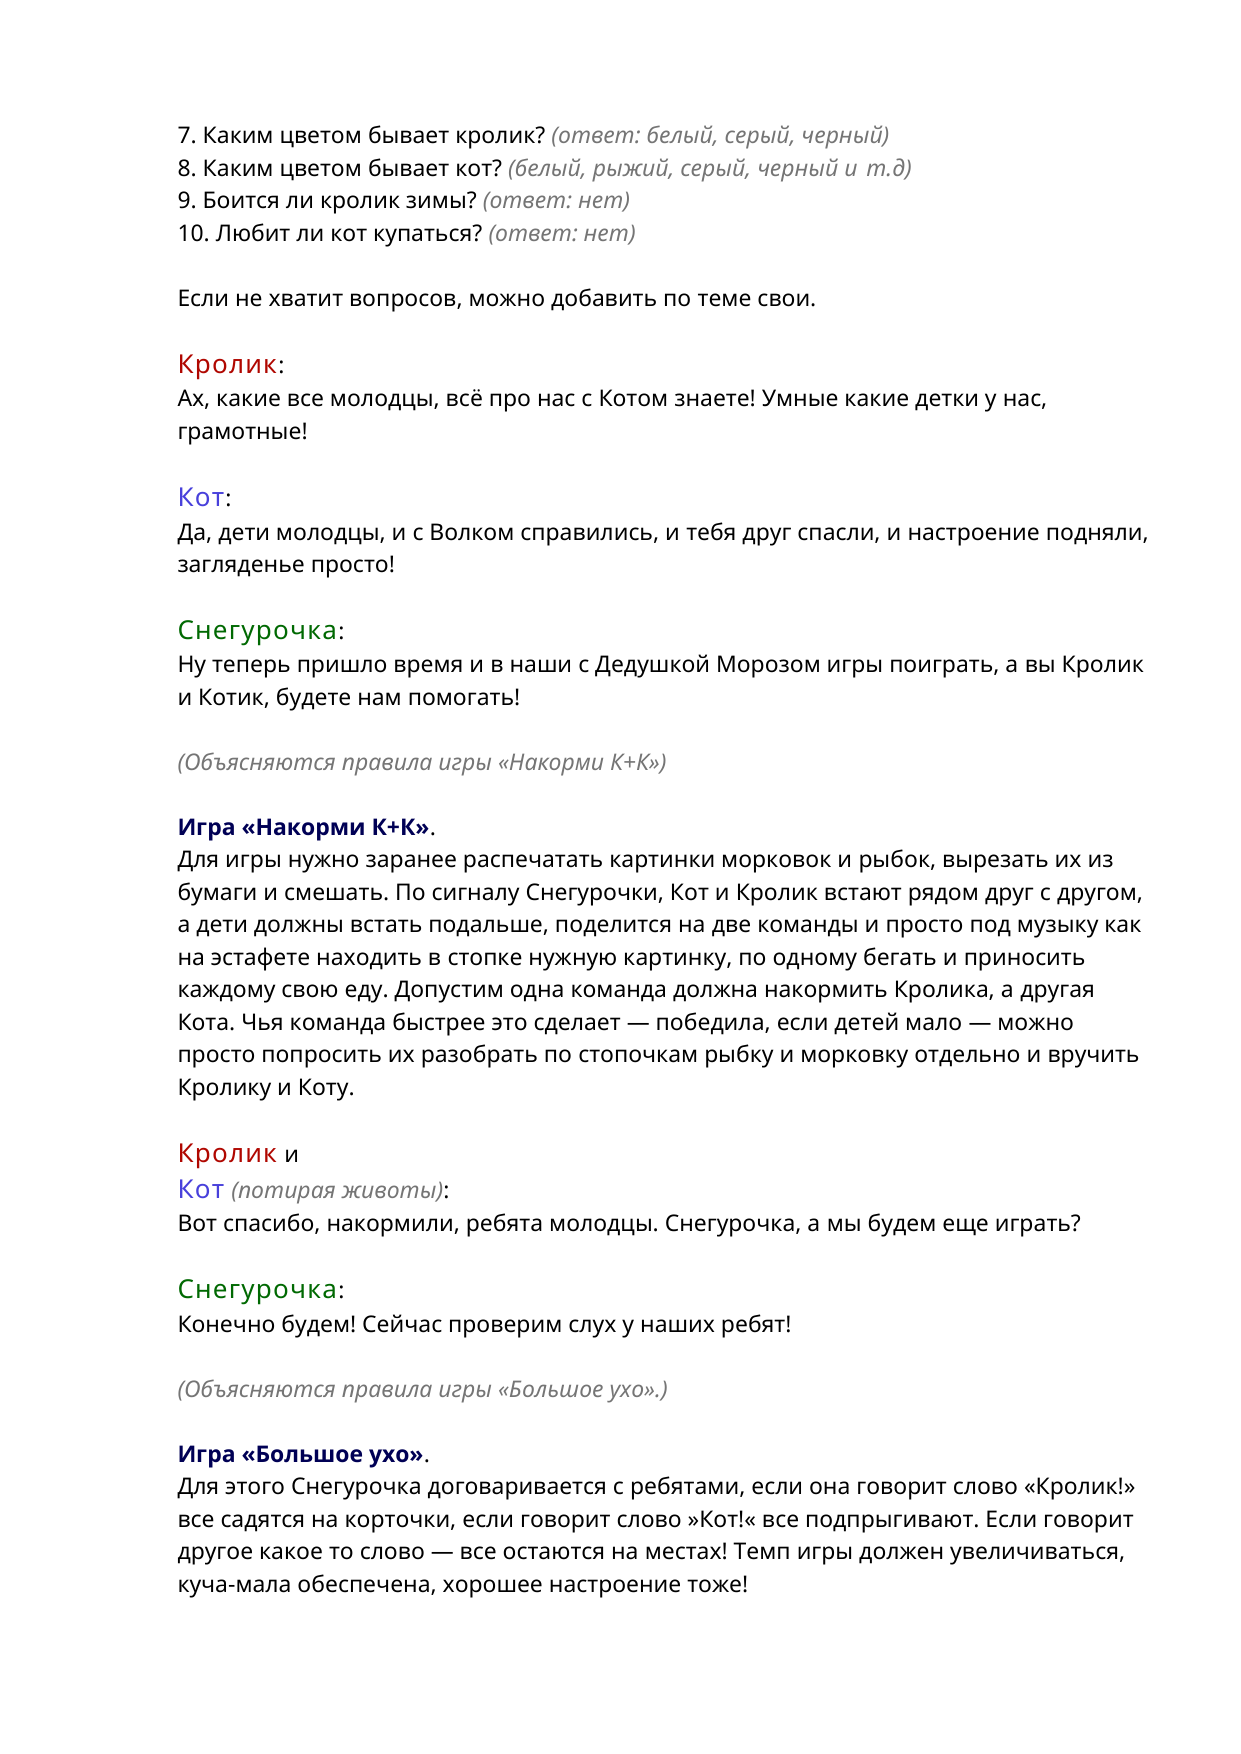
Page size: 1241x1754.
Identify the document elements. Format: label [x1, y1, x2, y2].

text [177, 118, 1152, 1631]
